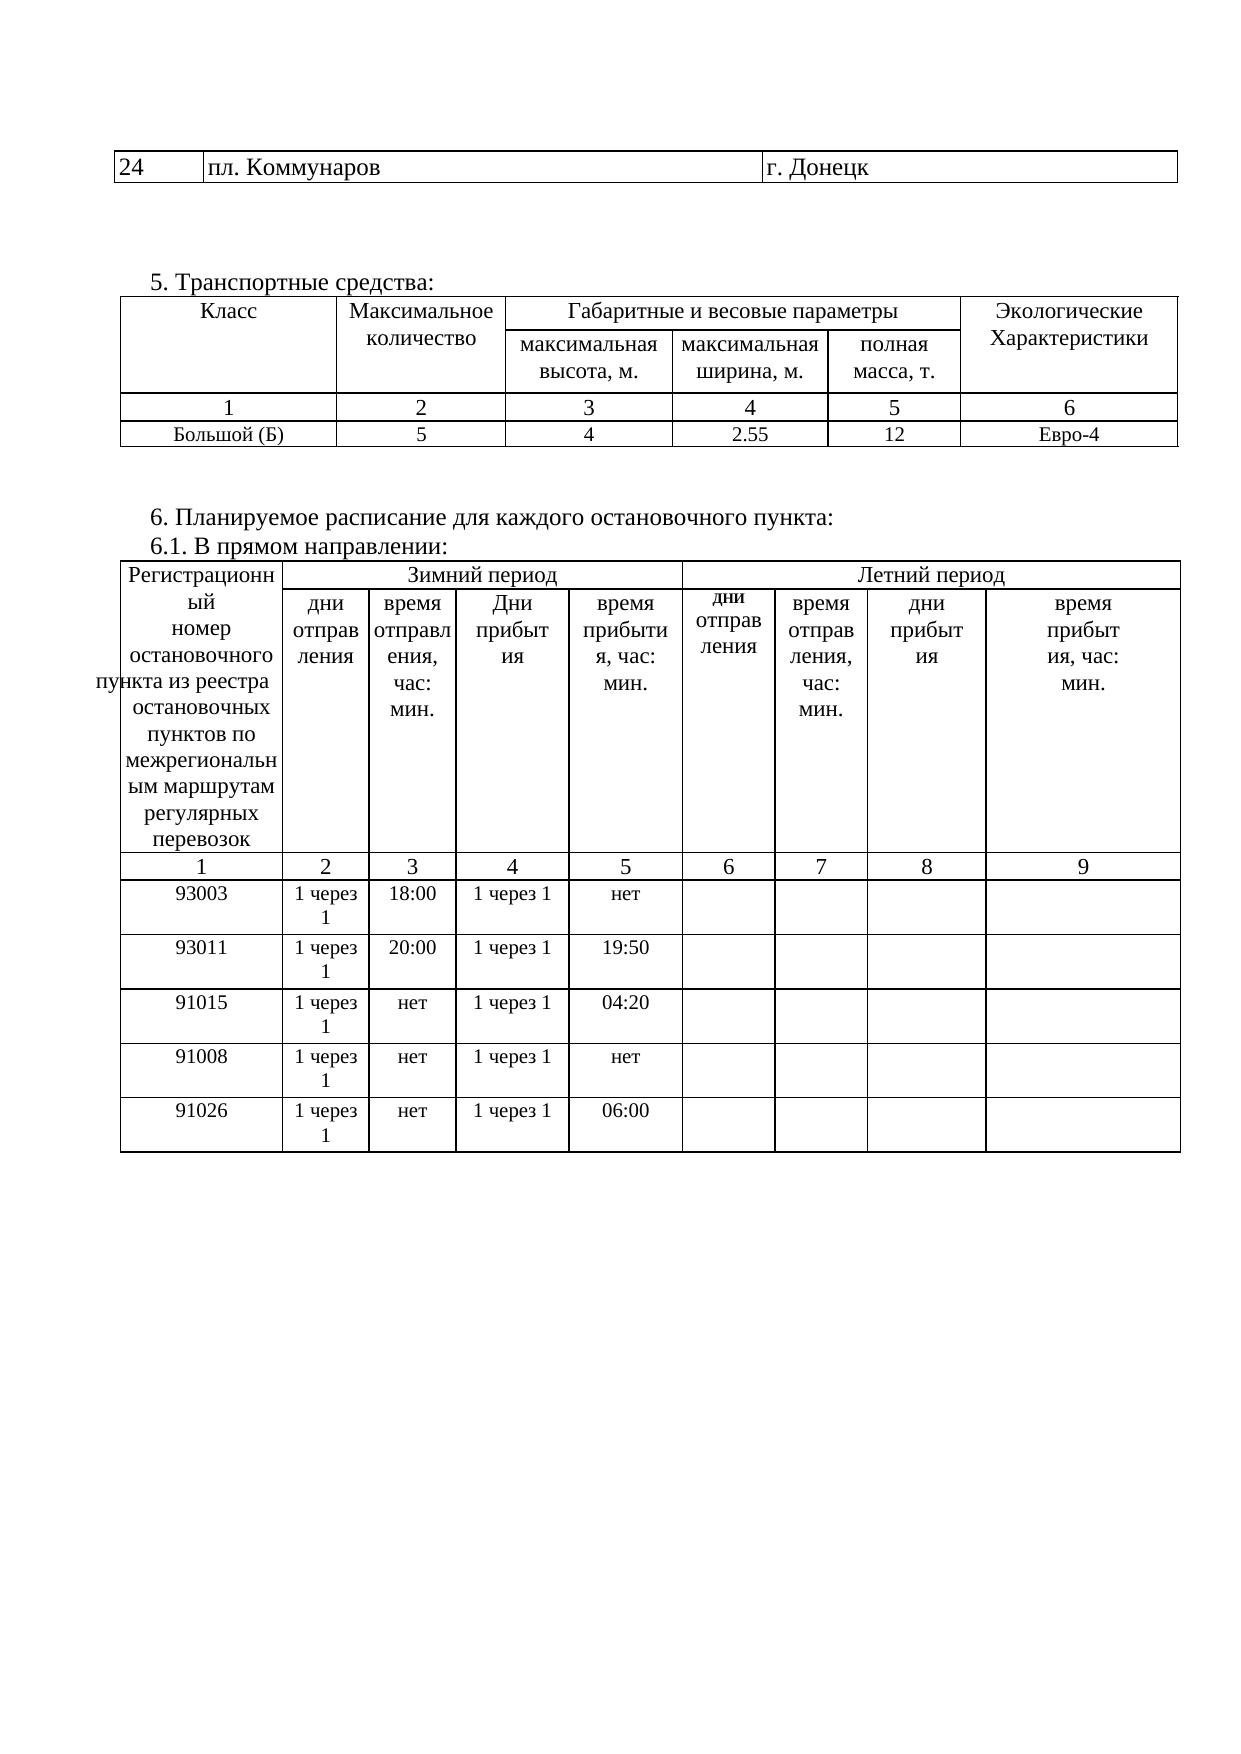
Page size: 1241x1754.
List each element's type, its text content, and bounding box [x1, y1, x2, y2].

table_cell нет [570, 881, 682, 934]
table_cell [683, 1044, 774, 1097]
table_cell пл. Коммунаров [204, 152, 762, 181]
table_cell 4 [673, 394, 827, 420]
table_cell 2 [283, 853, 368, 879]
table_cell [683, 990, 774, 1042]
table_cell время отправ ления, час: мин. [776, 590, 867, 851]
table_cell 3 [506, 394, 672, 420]
table_cell 9 [987, 853, 1180, 879]
table_cell 5 [570, 853, 682, 879]
table_cell время отправл ения, час: мин. [370, 590, 455, 851]
table_cell 2 [337, 394, 505, 420]
table_cell максимальная высота, м. [506, 331, 672, 392]
table_header Летний период [683, 562, 1180, 588]
table_cell [987, 881, 1180, 934]
table_cell 5 [337, 422, 505, 446]
table_cell [868, 990, 985, 1042]
table_cell [868, 881, 985, 934]
table_cell время прибыти я, час: мин. [570, 590, 682, 851]
table_cell [683, 1098, 774, 1151]
table_cell 1 через 1 [457, 1098, 568, 1151]
text 6. Планируемое расписание для каждого остановочного пункта: [150, 502, 1090, 531]
text 5. Транспортные средства: [150, 267, 1090, 296]
table_cell 6 [683, 853, 774, 879]
table_cell 1 через 1 [457, 935, 568, 988]
table_cell 19:50 [570, 935, 682, 988]
table_cell 1 через 1 [457, 990, 568, 1042]
table_cell [987, 1098, 1180, 1151]
table_cell [987, 990, 1180, 1042]
table_cell 7 [776, 853, 867, 879]
table_cell 06:00 [570, 1098, 682, 1151]
table_cell ДНИ отправ ления [683, 590, 774, 851]
table_cell [987, 935, 1180, 988]
table_cell [683, 881, 774, 934]
table_cell [776, 881, 867, 934]
table_cell Дни прибыт ия [457, 590, 568, 851]
table_cell дни отправ ления [283, 590, 368, 851]
text 6.1. В прямом направлении: [150, 531, 1090, 560]
table_cell 04:20 [570, 990, 682, 1042]
table_cell [776, 990, 867, 1042]
table_cell 1 через 1 [457, 1044, 568, 1097]
table_header Габаритные и весовые параметры [506, 297, 960, 329]
table_cell полная масса, т. [829, 331, 960, 392]
table_cell Большой (Б) [121, 422, 336, 446]
table_cell [683, 935, 774, 988]
table_cell 1 [121, 394, 336, 420]
table_cell 24 [115, 152, 203, 181]
table_cell 1 через 1 [283, 935, 368, 988]
table_cell 1 через 1 [283, 1044, 368, 1097]
table_header Зимний период [283, 562, 682, 588]
table_cell нет [370, 1098, 455, 1151]
table_cell 3 [370, 853, 455, 879]
table_cell 18:00 [370, 881, 455, 934]
table_cell 5 [829, 394, 960, 420]
table_cell [776, 1098, 867, 1151]
table_cell 93011 [121, 935, 282, 988]
table_cell нет [570, 1044, 682, 1097]
table_header Регистрационный номер остановочного пункта из реестра остановочных пунктов по межрегиональным маршрутам регулярных перевозок [121, 562, 282, 851]
table_cell максимальная ширина, м. [673, 331, 827, 392]
table_cell 2.55 [673, 422, 827, 446]
table_cell 6 [961, 394, 1177, 420]
table_cell нет [370, 1044, 455, 1097]
table_cell дни прибыт ия [868, 590, 985, 851]
table_cell 4 [457, 853, 568, 879]
table_cell нет [370, 990, 455, 1042]
table_cell время прибыт ия, час: мин. [987, 590, 1180, 851]
table_cell [776, 1044, 867, 1097]
table_header Максимальное количество [337, 297, 505, 392]
table_cell [868, 1098, 985, 1151]
table_cell 1 [121, 853, 282, 879]
table_cell 1 через 1 [283, 1098, 368, 1151]
table_header Класс [121, 297, 336, 392]
table_cell [868, 1044, 985, 1097]
table_cell 4 [506, 422, 672, 446]
table_cell 20:00 [370, 935, 455, 988]
table_cell Евро-4 [961, 422, 1177, 446]
table_header Экологические Характеристики [961, 297, 1177, 392]
table_cell 91015 [121, 990, 282, 1042]
table_cell 1 через 1 [283, 881, 368, 934]
table_cell [987, 1044, 1180, 1097]
table_cell 93003 [121, 881, 282, 934]
table_cell 8 [868, 853, 985, 879]
table_cell г. Донецк [763, 152, 1177, 181]
table_cell [776, 935, 867, 988]
table_cell 1 через 1 [283, 990, 368, 1042]
table_cell 1 через 1 [457, 881, 568, 934]
table_cell 12 [829, 422, 960, 446]
table_cell 91026 [121, 1098, 282, 1151]
table_cell [868, 935, 985, 988]
table_cell 91008 [121, 1044, 282, 1097]
